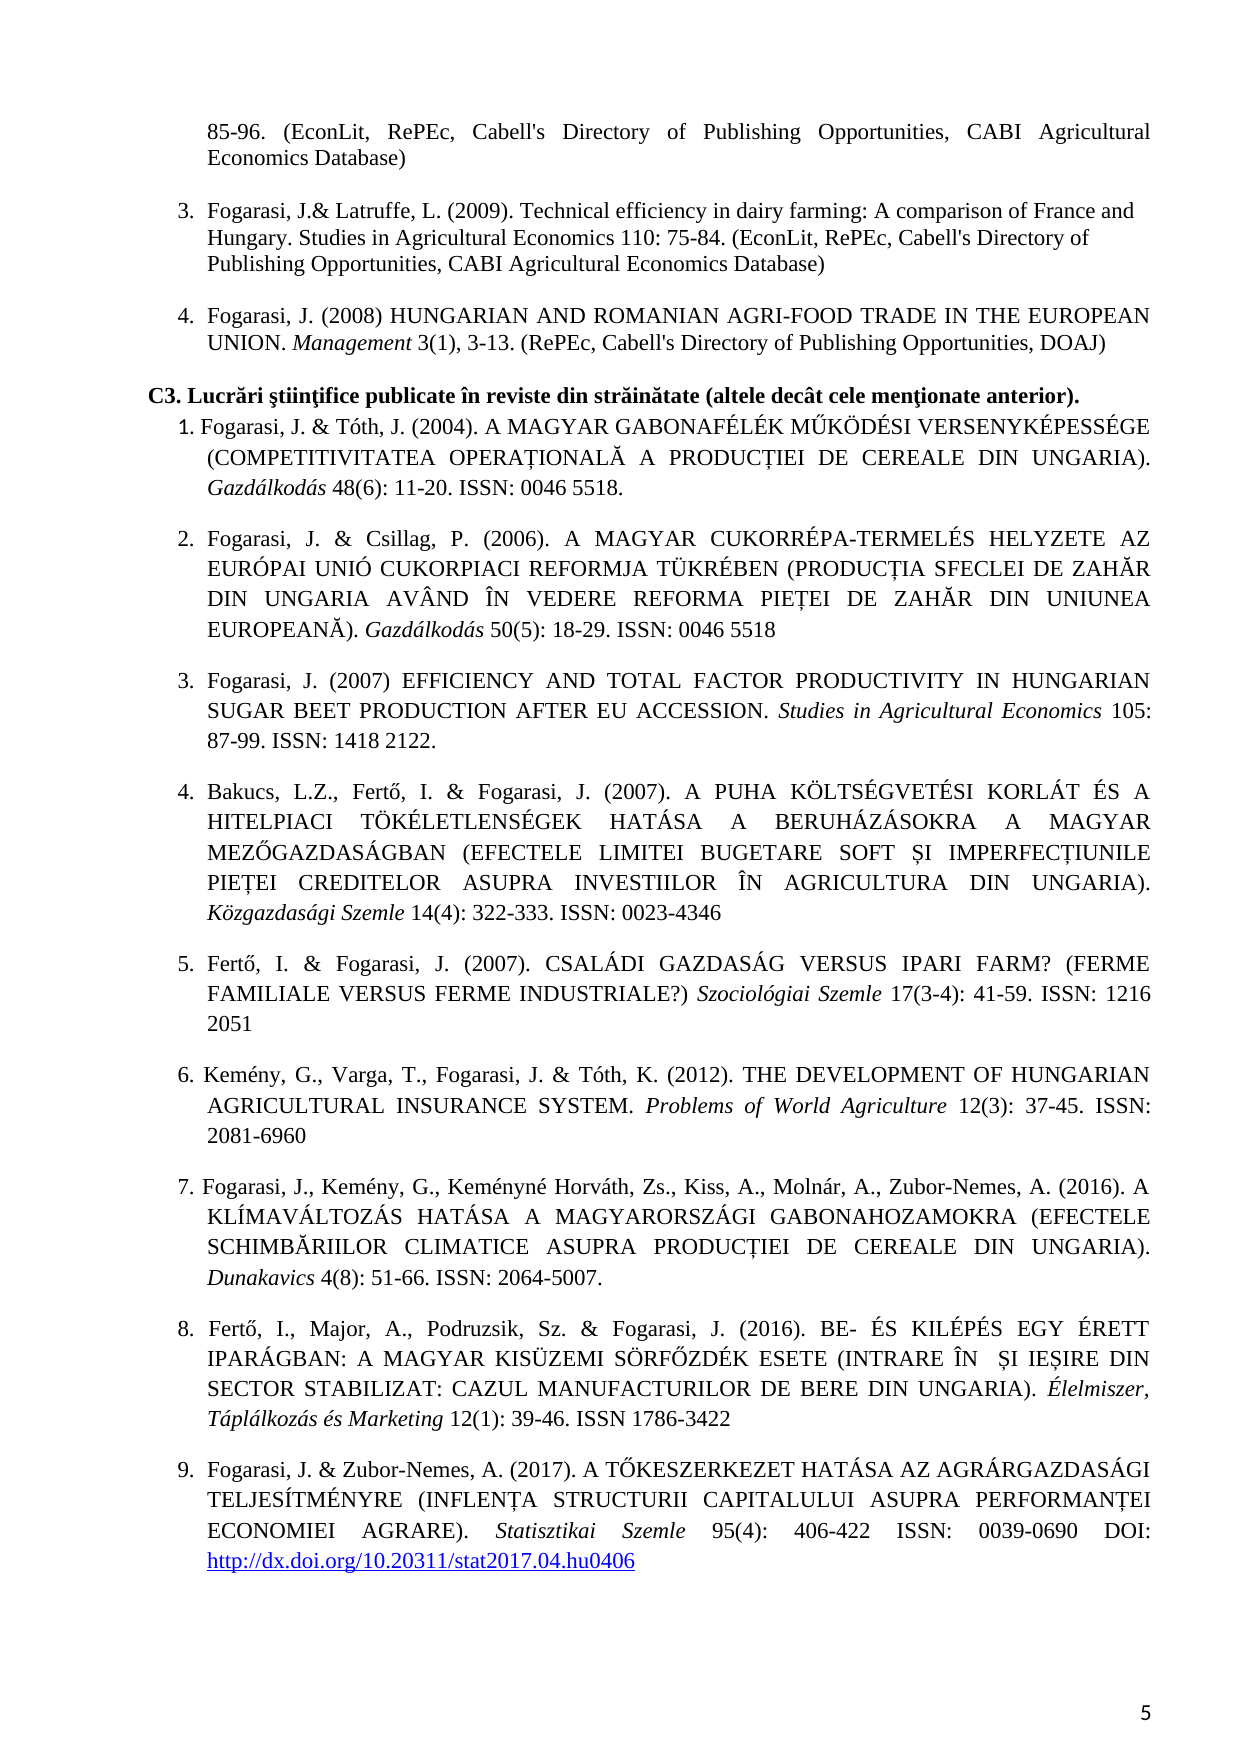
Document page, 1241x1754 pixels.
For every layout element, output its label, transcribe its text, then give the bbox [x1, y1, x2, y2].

text C3. Lucrări ştiinţifice publicate în reviste din străinătate (altele decât cele menţionate anterior). [148, 382, 1152, 408]
text 5. Fertő, I. & Fogarasi, J. (2007). CSALÁDI GAZDASÁG VERSUS IPARI FARM? (FERME FAMILIALE VERSUS FERME INDUSTRIALE?) Szociológiai Szemle 17(3-4): 41-59. ISSN: 1216 2051 [177, 950, 1152, 1037]
text 6. Kemény, G., Varga, T., Fogarasi, J. & Tóth, K. (2012). THE DEVELOPMENT OF HUNGARIAN AGRICULTURAL INSURANCE SYSTEM. Problems of World Agriculture 12(3): 37-45. ISSN: 2081-6960 [177, 1061, 1152, 1148]
text 2. Fogarasi, J. & Csillag, P. (2006). A MAGYAR CUKORRÉPA-TERMELÉS HELYZETE AZ EURÓPAI UNIÓ CUKORPIACI REFORMJA TÜKRÉBEN (PRODUCȚIA SFECLEI DE ZAHĂR DIN UNGARIA AVÂND ÎN VEDERE REFORMA PIEȚEI DE ZAHĂR DIN UNIUNEA EUROPEANĂ). Gazdálkodás 50(5): 18-29. ISSN: 0046 5518 [177, 525, 1152, 642]
list Fogarasi, J. (2008) HUNGARIAN AND ROMANIAN AGRI-FOOD TRADE IN THE EUROPEAN UNION. Management 3(1), 3-13. (RePEc, Cabell's Directory of Publishing Opportunities, DOAJ) [177, 303, 1152, 355]
text 7. Fogarasi, J., Kemény, G., Keményné Horváth, Zs., Kiss, A., Molnár, A., Zubor-Nemes, A. (2016). A KLÍMAVÁLTOZÁS HATÁSA A MAGYARORSZÁGI GABONAHOZAMOKRA (EFECTELE SCHIMBĂRIILOR CLIMATICE ASUPRA PRODUCȚIEI DE CEREALE DIN UNGARIA). Dunakavics 4(8): 51-66. ISSN: 2064-5007. [177, 1173, 1152, 1290]
list Fogarasi, J.& Latruffe, L. (2009). Technical efficiency in dairy farming: A comparison of France and Hungary. Studies in Agricultural Economics 110: 75-84. (EconLit, RePEc, Cabell's Directory of Publishing Opportunities, CABI Agricultural Economics Database) [177, 197, 1152, 276]
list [177, 118, 1152, 171]
text 3. Fogarasi, J. (2007) EFFICIENCY AND TOTAL FACTOR PRODUCTIVITY IN HUNGARIAN SUGAR BEET PRODUCTION AFTER EU ACCESSION. Studies in Agricultural Economics 105: 87-99. ISSN: 1418 2122. [177, 667, 1152, 753]
text 4. Bakucs, L.Z., Fertő, I. & Fogarasi, J. (2007). A PUHA KÖLTSÉGVETÉSI KORLÁT ÉS A HITELPIACI TÖKÉLETLENSÉGEK HATÁSA A BERUHÁZÁSOKRA A MAGYAR MEZŐGAZDASÁGBAN (EFECTELE LIMITEI BUGETARE SOFT ȘI IMPERFECȚIUNILE PIEȚEI CREDITELOR ASUPRA INVESTIILOR ÎN AGRICULTURA DIN UNGARIA). Közgazdasági Szemle 14(4): 322-333. ISSN: 0023-4346 [177, 778, 1152, 925]
text 8. Fertő, I., Major, A., Podruzsik, Sz. & Fogarasi, J. (2016). BE- ÉS KILÉPÉS EGY ÉRETT IPARÁGBAN: A MAGYAR KISÜZEMI SÖRFŐZDÉK ESETE (INTRARE ÎN ȘI IEȘIRE DIN SECTOR STABILIZAT: CAZUL MANUFACTURILOR DE BERE DIN UNGARIA). Élelmiszer, Táplálkozás és Marketing 12(1): 39-46. ISSN 1786-3422 [177, 1314, 1152, 1432]
text 9. Fogarasi, J. & Zubor-Nemes, A. (2017). A TŐKESZERKEZET HATÁSA AZ AGRÁRGAZDASÁGI TELJESÍTMÉNYRE (INFLENȚA STRUCTURII CAPITALULUI ASUPRA PERFORMANȚEI ECONOMIEI AGRARE). Statisztikai Szemle 95(4): 406-422 ISSN: 0039-0690 DOI: http://dx.doi.org/10.20311/stat2017.04.hu0406 [177, 1456, 1152, 1573]
text 1. Fogarasi, J. & Tóth, J. (2004). A MAGYAR GABONAFÉLÉK MŰKÖDÉSI VERSENYKÉPESSÉGE (COMPETITIVITATEA OPERAȚIONALĂ A PRODUCȚIEI DE CEREALE DIN UNGARIA). Gazdálkodás 48(6): 11-20. ISSN: 0046 5518. [177, 412, 1152, 500]
